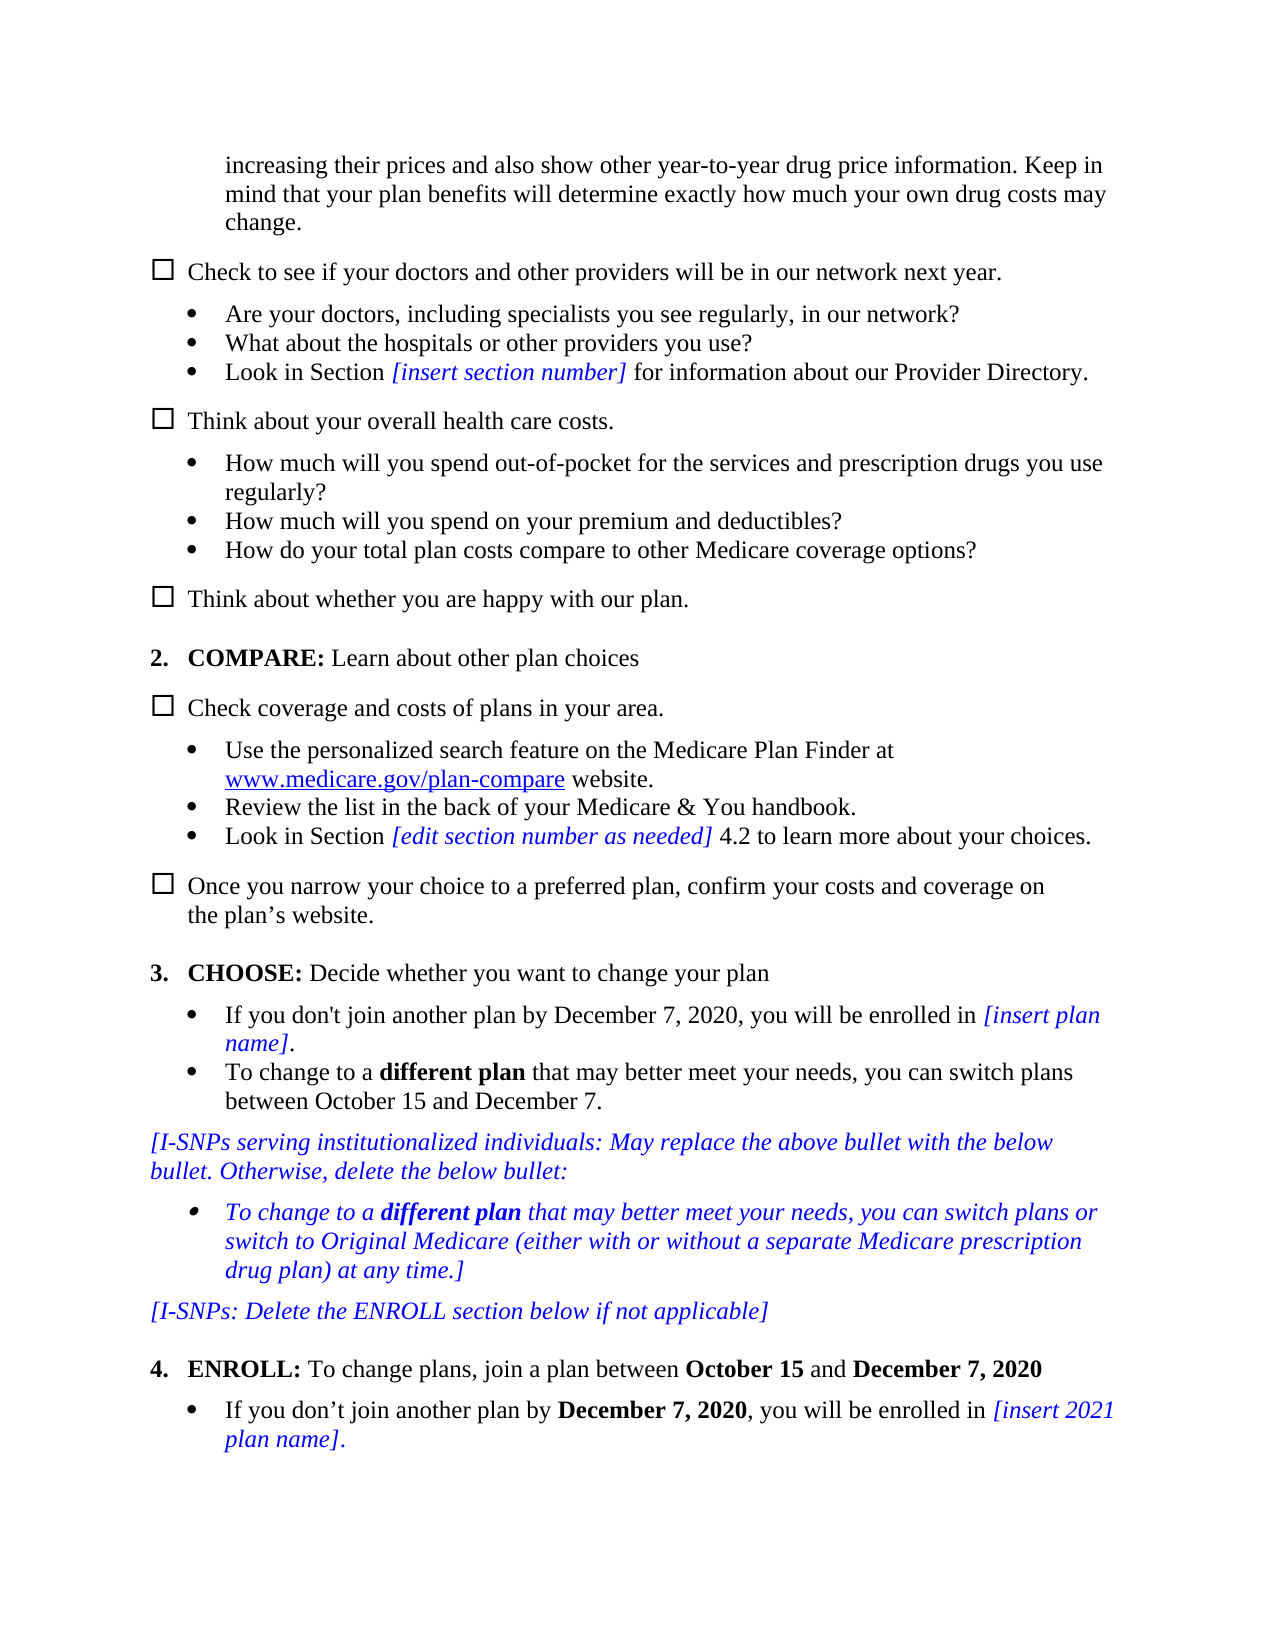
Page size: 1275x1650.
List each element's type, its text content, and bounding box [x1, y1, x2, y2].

list COMPARE: Learn about other plan choices [150, 643, 1050, 672]
list Use the personalized search feature on the Medicare Plan Finder at www.medicare.gov/plan-compare website. [187, 735, 1125, 792]
list ENROLL: To change plans, join a plan between October 15 and December 7, 2020 [150, 1354, 1050, 1383]
list If you don’t join another plan by December 7, 2020, you will be enrolled in [insert 2021 plan name]. [187, 1395, 1125, 1453]
list Think about whether you are happy with our plan. [150, 584, 1050, 614]
list What about the hospitals or other providers you use? [187, 328, 1125, 357]
list To change to a different plan that may better meet your needs, you can switch plans or switch to Original Medicare (either with or without a separate Medicare prescription drug plan) at any time.] [187, 1197, 1125, 1283]
list How do your total plan costs compare to other Medicare coverage options? [187, 535, 1125, 563]
list How much will you spend out-of-pocket for the services and prescription drugs you use regularly? [187, 448, 1125, 506]
list CHOOSE: Decide whether you want to change your plan [150, 958, 1050, 987]
list Are your doctors, including specialists you see regularly, in our network? [187, 299, 1125, 328]
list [187, 150, 1125, 236]
list Think about your overall health care costs. [150, 406, 1050, 436]
list Check to see if your doctors and other providers will be in our network next year. [150, 257, 1050, 287]
list To change to a different plan that may better meet your needs, you can switch plans between October 15 and December 7. [187, 1057, 1125, 1115]
text [I-SNPs serving institutionalized individuals: May replace the above bullet with the below bullet. Otherwise, delete the below bullet: [150, 1127, 1125, 1185]
list Look in Section [insert section number] for information about our Provider Directory. [187, 357, 1125, 386]
list If you don't join another plan by December 7, 2020, you will be enrolled in [insert plan name]. [187, 1000, 1125, 1057]
list Review the list in the back of your Medicare & You handbook. [187, 792, 1125, 821]
text [I-SNPs: Delete the ENROLL section below if not applicable] [150, 1296, 1125, 1325]
list Check coverage and costs of plans in your area. [150, 693, 1050, 722]
list How much will you spend on your premium and deductibles? [187, 506, 1125, 535]
list Once you narrow your choice to a preferred plan, confirm your costs and coverage on the plan’s website. [150, 871, 1050, 929]
list Look in Section [edit section number as needed] 4.2 to learn more about your choices. [187, 821, 1125, 850]
